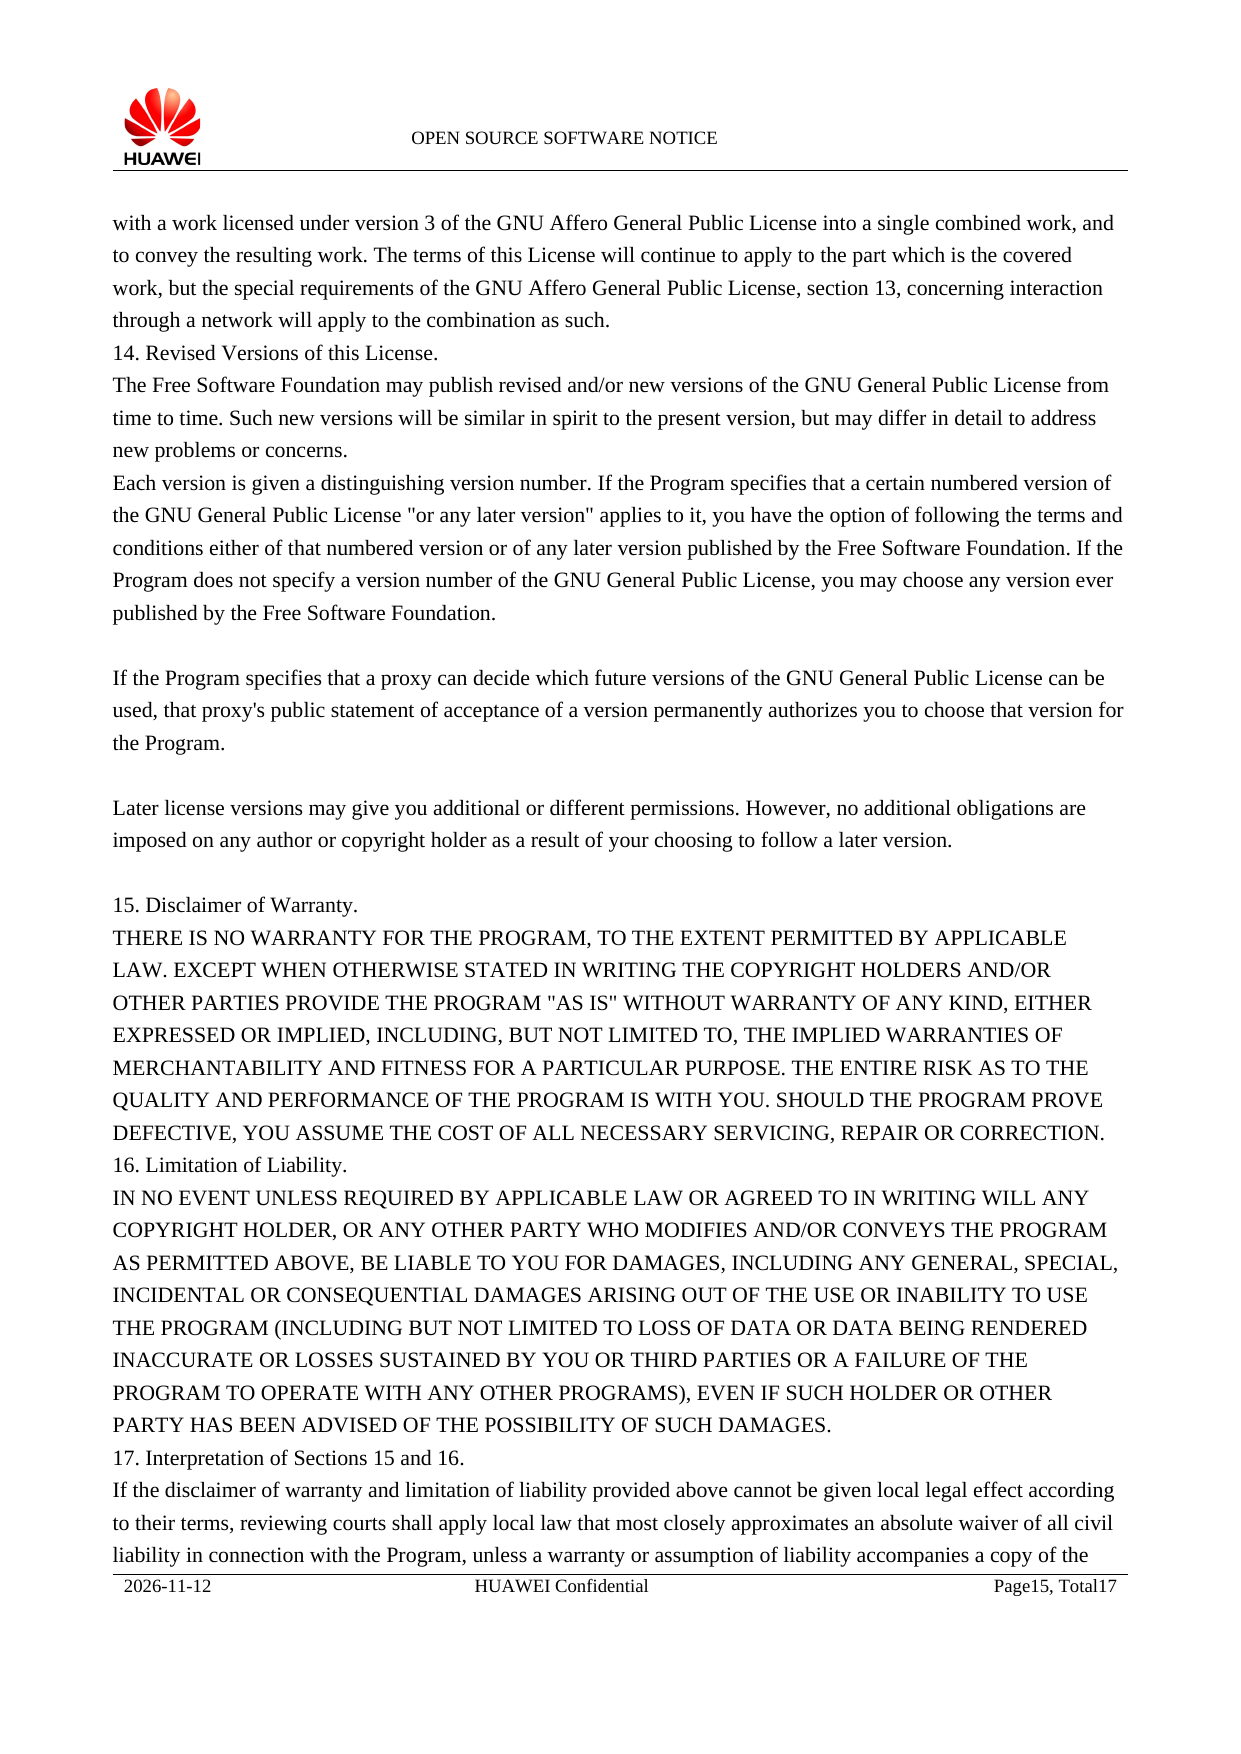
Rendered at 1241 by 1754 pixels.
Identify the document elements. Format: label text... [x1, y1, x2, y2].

picture [124, 88, 201, 165]
